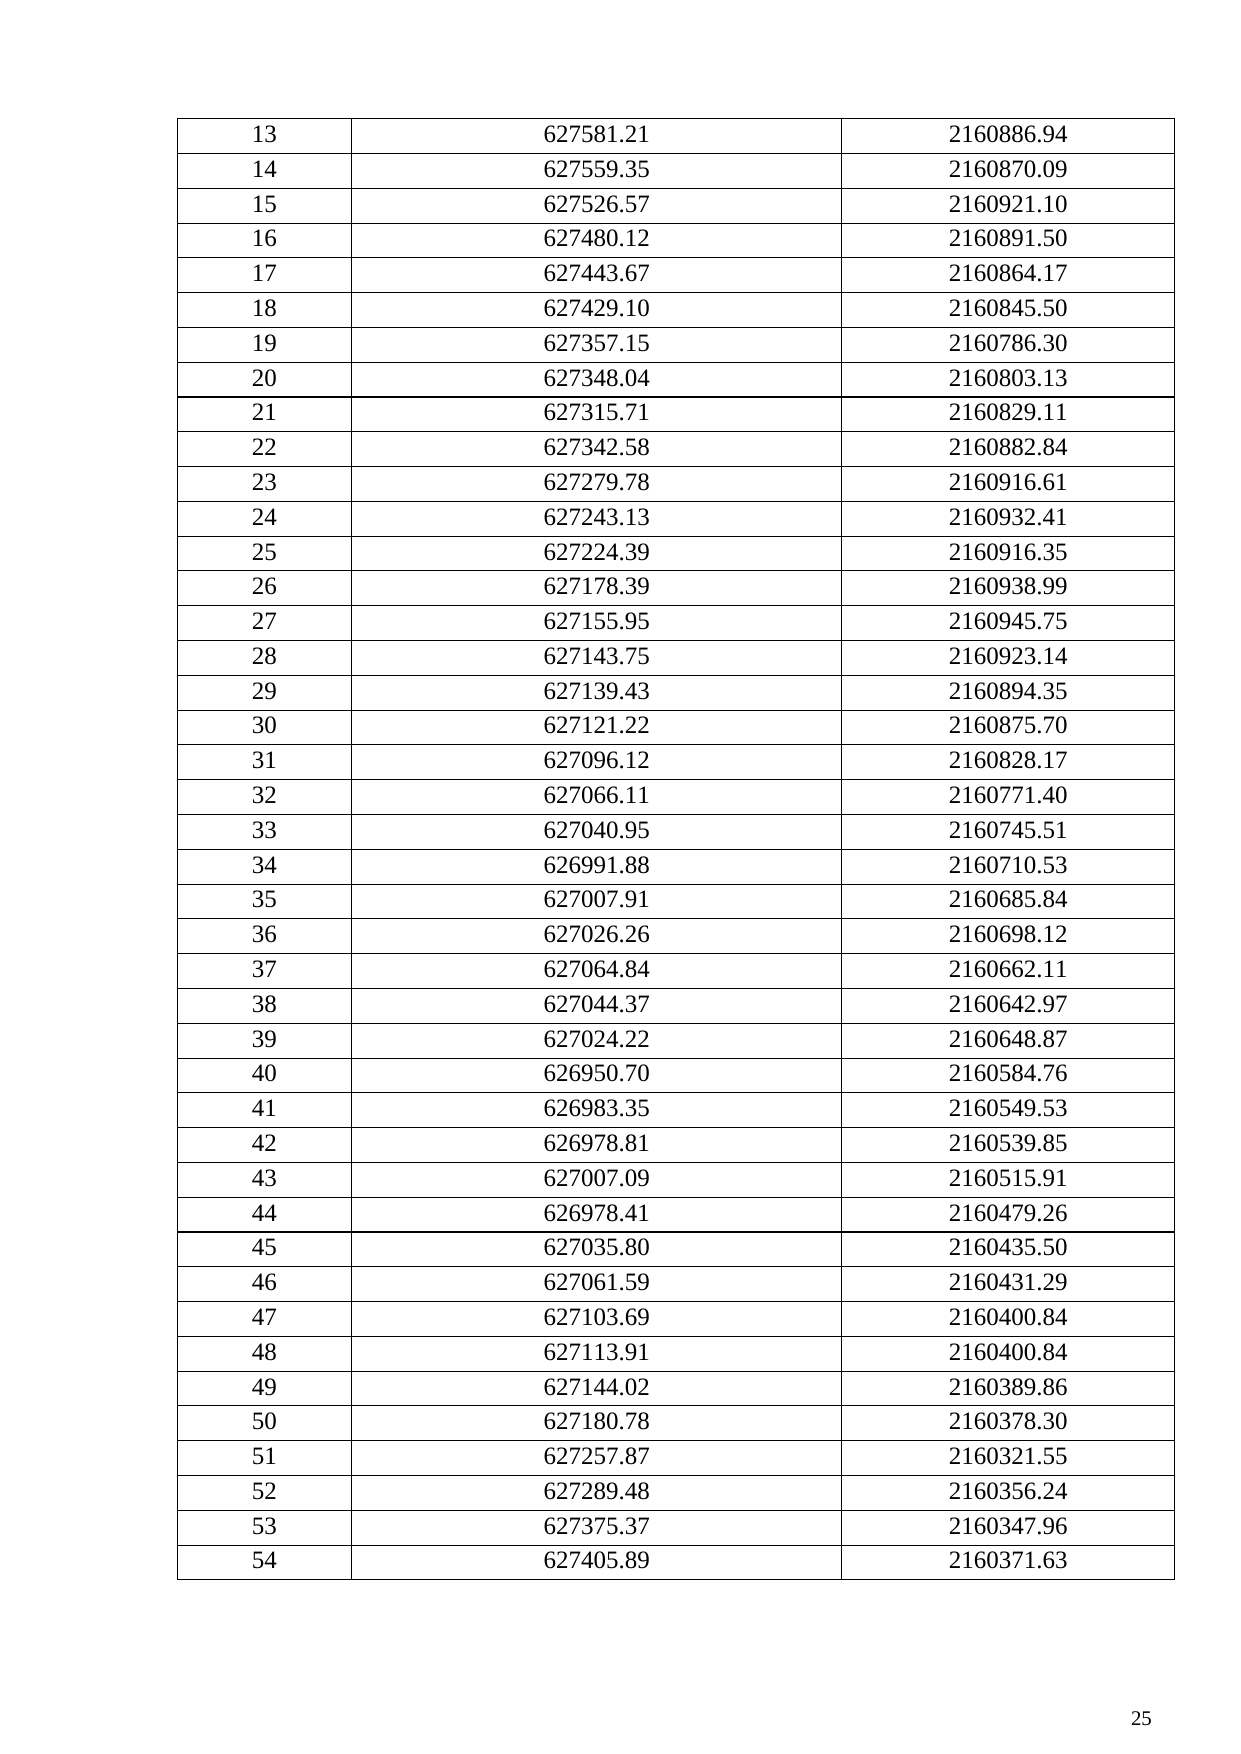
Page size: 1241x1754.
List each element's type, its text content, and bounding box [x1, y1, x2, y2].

table_cell 2160875.70 [842, 711, 1174, 744]
table_cell 51 [178, 1441, 351, 1475]
table_cell 2160400.84 [842, 1302, 1174, 1336]
table_cell 47 [178, 1302, 351, 1336]
table_cell 2160347.96 [842, 1511, 1174, 1544]
table_cell 13 [178, 119, 351, 153]
table_cell 2160549.53 [842, 1093, 1174, 1127]
table_cell 45 [178, 1233, 351, 1266]
table_cell 21 [178, 398, 351, 431]
table_cell 627342.58 [352, 432, 841, 466]
table_cell 32 [178, 780, 351, 814]
table_cell 627007.09 [352, 1163, 841, 1197]
table_cell 626991.88 [352, 850, 841, 883]
table_cell 52 [178, 1476, 351, 1510]
table_cell 43 [178, 1163, 351, 1197]
table_cell 627405.89 [352, 1546, 841, 1579]
table_cell 54 [178, 1546, 351, 1579]
table_cell 2160400.84 [842, 1337, 1174, 1371]
table_cell 627581.21 [352, 119, 841, 153]
table_cell 26 [178, 571, 351, 605]
table_cell 2160771.40 [842, 780, 1174, 814]
table_cell 2160870.09 [842, 154, 1174, 188]
table_cell 2160698.12 [842, 919, 1174, 953]
table_cell 627257.87 [352, 1441, 841, 1475]
table_cell 627024.22 [352, 1024, 841, 1057]
table_cell 627279.78 [352, 467, 841, 501]
table_cell 2160864.17 [842, 258, 1174, 292]
table_cell 627289.48 [352, 1476, 841, 1510]
table_cell 24 [178, 502, 351, 536]
table_cell 627035.80 [352, 1233, 841, 1266]
table_cell 627224.39 [352, 537, 841, 570]
table_cell 2160435.50 [842, 1233, 1174, 1266]
table_cell 38 [178, 989, 351, 1023]
table_cell 48 [178, 1337, 351, 1371]
table_cell 29 [178, 676, 351, 709]
table_cell 2160515.91 [842, 1163, 1174, 1197]
table_cell 2160786.30 [842, 328, 1174, 362]
table_cell 2160745.51 [842, 815, 1174, 849]
table_cell 627375.37 [352, 1511, 841, 1544]
table_cell 40 [178, 1059, 351, 1092]
table_cell 2160539.85 [842, 1128, 1174, 1162]
table_cell 15 [178, 189, 351, 222]
table_cell 627180.78 [352, 1406, 841, 1440]
table_cell 627103.69 [352, 1302, 841, 1336]
table_cell 17 [178, 258, 351, 292]
table_cell 627113.91 [352, 1337, 841, 1371]
table_cell 627443.67 [352, 258, 841, 292]
table_cell 2160921.10 [842, 189, 1174, 222]
table_cell 36 [178, 919, 351, 953]
table_cell 2160389.86 [842, 1372, 1174, 1405]
table_cell 2160882.84 [842, 432, 1174, 466]
table_cell 2160662.11 [842, 954, 1174, 988]
table_cell 2160685.84 [842, 885, 1174, 918]
table_cell 2160321.55 [842, 1441, 1174, 1475]
table_cell 19 [178, 328, 351, 362]
table_cell 2160356.24 [842, 1476, 1174, 1510]
table_cell 2160932.41 [842, 502, 1174, 536]
table_cell 25 [178, 537, 351, 570]
table_cell 14 [178, 154, 351, 188]
table_cell 626978.41 [352, 1198, 841, 1231]
table_cell 627096.12 [352, 745, 841, 779]
table_cell 2160479.26 [842, 1198, 1174, 1231]
table_cell 2160829.11 [842, 398, 1174, 431]
table_cell 2160584.76 [842, 1059, 1174, 1092]
table_cell 22 [178, 432, 351, 466]
table_cell 627480.12 [352, 224, 841, 257]
table_cell 2160431.29 [842, 1267, 1174, 1301]
table_cell 627178.39 [352, 571, 841, 605]
table_cell 33 [178, 815, 351, 849]
table_cell 2160803.13 [842, 363, 1174, 396]
table_cell 2160916.35 [842, 537, 1174, 570]
table_cell 2160938.99 [842, 571, 1174, 605]
table_cell 2160886.94 [842, 119, 1174, 153]
table_cell 627044.37 [352, 989, 841, 1023]
table_cell 627139.43 [352, 676, 841, 709]
table_cell 2160828.17 [842, 745, 1174, 779]
table_cell 30 [178, 711, 351, 744]
table_cell 39 [178, 1024, 351, 1057]
table_cell 2160891.50 [842, 224, 1174, 257]
table_cell 41 [178, 1093, 351, 1127]
table_cell 627155.95 [352, 606, 841, 640]
table_cell 626950.70 [352, 1059, 841, 1092]
table_cell 627121.22 [352, 711, 841, 744]
table_cell 627040.95 [352, 815, 841, 849]
table_cell 20 [178, 363, 351, 396]
table_cell 42 [178, 1128, 351, 1162]
table_cell 53 [178, 1511, 351, 1544]
table_cell 2160894.35 [842, 676, 1174, 709]
table_cell 2160710.53 [842, 850, 1174, 883]
table_cell 2160916.61 [842, 467, 1174, 501]
table_cell 34 [178, 850, 351, 883]
table_cell 35 [178, 885, 351, 918]
table_cell 44 [178, 1198, 351, 1231]
table_cell 626978.81 [352, 1128, 841, 1162]
table_cell 627243.13 [352, 502, 841, 536]
table_cell 27 [178, 606, 351, 640]
table_cell 627026.26 [352, 919, 841, 953]
table_cell 626983.35 [352, 1093, 841, 1127]
table_cell 37 [178, 954, 351, 988]
table_cell 2160378.30 [842, 1406, 1174, 1440]
table_cell 2160845.50 [842, 293, 1174, 327]
table_cell 627357.15 [352, 328, 841, 362]
table_cell 627061.59 [352, 1267, 841, 1301]
table_cell 23 [178, 467, 351, 501]
table_cell 627144.02 [352, 1372, 841, 1405]
table_cell 627348.04 [352, 363, 841, 396]
table_cell 50 [178, 1406, 351, 1440]
table_cell 627429.10 [352, 293, 841, 327]
table_cell 2160945.75 [842, 606, 1174, 640]
table_cell 2160371.63 [842, 1546, 1174, 1579]
table_cell 31 [178, 745, 351, 779]
table_cell 18 [178, 293, 351, 327]
table_cell 627315.71 [352, 398, 841, 431]
table_cell 49 [178, 1372, 351, 1405]
table_cell 627559.35 [352, 154, 841, 188]
table_cell 2160642.97 [842, 989, 1174, 1023]
table_cell 28 [178, 641, 351, 675]
table_cell 2160923.14 [842, 641, 1174, 675]
table_cell 2160648.87 [842, 1024, 1174, 1057]
table_cell 627007.91 [352, 885, 841, 918]
table_cell 627066.11 [352, 780, 841, 814]
table_cell 46 [178, 1267, 351, 1301]
table_cell 627064.84 [352, 954, 841, 988]
table_cell 627526.57 [352, 189, 841, 222]
table_cell 16 [178, 224, 351, 257]
table_cell 627143.75 [352, 641, 841, 675]
